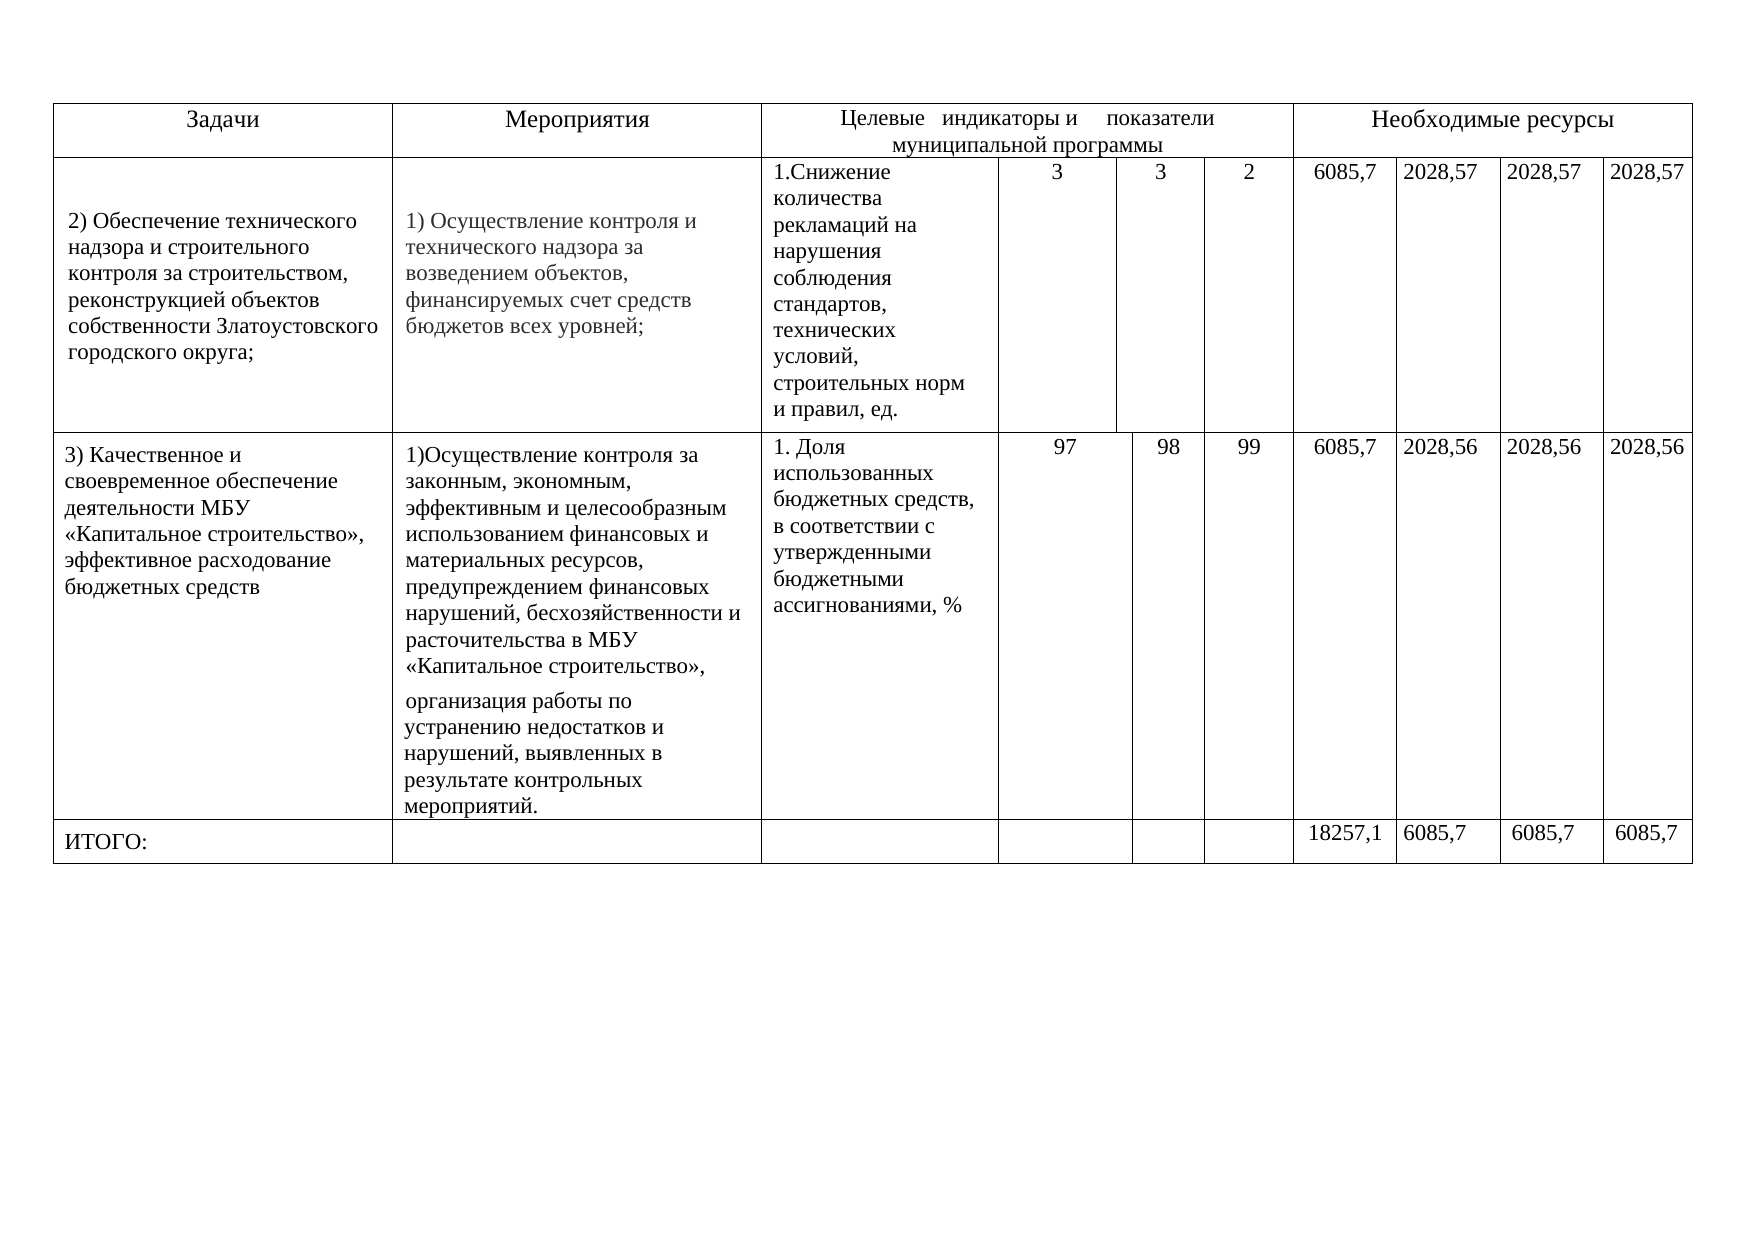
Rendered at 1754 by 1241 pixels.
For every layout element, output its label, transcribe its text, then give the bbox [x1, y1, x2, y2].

table_cell 6085,7 [1294, 158, 1396, 432]
table_cell [999, 820, 1132, 862]
table_header Мероприятия [393, 104, 761, 157]
table_cell [393, 820, 761, 862]
table_cell 3 [999, 158, 1116, 206]
table_cell [999, 206, 1116, 432]
table_cell 2028,57 [1501, 158, 1603, 432]
table_cell 1)Осуществление контроля за законным, экономным, эффективным и целесообразным использованием финансовых и материальных ресурсов, предупреждением финансовых нарушений, бесхозяйственности и расточительства в МБУ «Капитальное строительство», организация работы по устранению недостатков и нарушений, выявленных в результате контрольных мероприятий. [393, 433, 761, 818]
table_cell 2028,56 [1397, 433, 1500, 818]
table_cell 6085,7 [1501, 820, 1603, 862]
table_header Целевые индикаторы и показатели муниципальной программы [762, 104, 1293, 157]
table_cell [1205, 820, 1293, 862]
table_cell 6085,7 [1604, 820, 1692, 862]
table_cell 1.Снижение количества рекламаций на нарушения соблюдения стандартов, технических условий, строительных норм и правил, ед. [762, 158, 998, 432]
table_cell 2028,57 [1397, 158, 1500, 432]
table_cell 18257,1 [1294, 820, 1396, 862]
table_cell 1. Доля использованных бюджетных средств, в соответствии с утвержденными бюджетными ассигнованиями, % [762, 433, 998, 818]
table_cell 2 [1205, 158, 1293, 432]
table_cell 2028,56 [1604, 433, 1692, 818]
table_cell 99 [1205, 433, 1293, 818]
table_cell [762, 820, 998, 862]
table_cell 2) Обеспечение технического надзора и строительного контроля за строительством, реконструкцией объектов собственности Златоустовского городского округа; [54, 206, 392, 432]
table_cell ИТОГО: [54, 820, 392, 862]
table_cell 97 [999, 433, 1132, 818]
table_cell [1133, 820, 1204, 862]
table_header Необходимые ресурсы [1294, 104, 1692, 157]
table_header Задачи [54, 104, 392, 157]
table_cell 2028,56 [1501, 433, 1603, 818]
table_cell 1) Осуществление контроля и технического надзора за возведением объектов, финансируемых счет средств бюджетов всех уровней; [393, 206, 761, 432]
table_cell [1117, 206, 1204, 432]
table_cell 6085,7 [1397, 820, 1500, 862]
table_cell 3) Качественное и своевременное обеспечение деятельности МБУ «Капитальное строительство», эффективное расходование бюджетных средств [54, 433, 392, 818]
table_cell 3 [1117, 158, 1204, 206]
table_cell 6085,7 [1294, 433, 1396, 818]
table_cell 2028,57 [1604, 158, 1692, 432]
table_cell 98 [1133, 433, 1204, 818]
